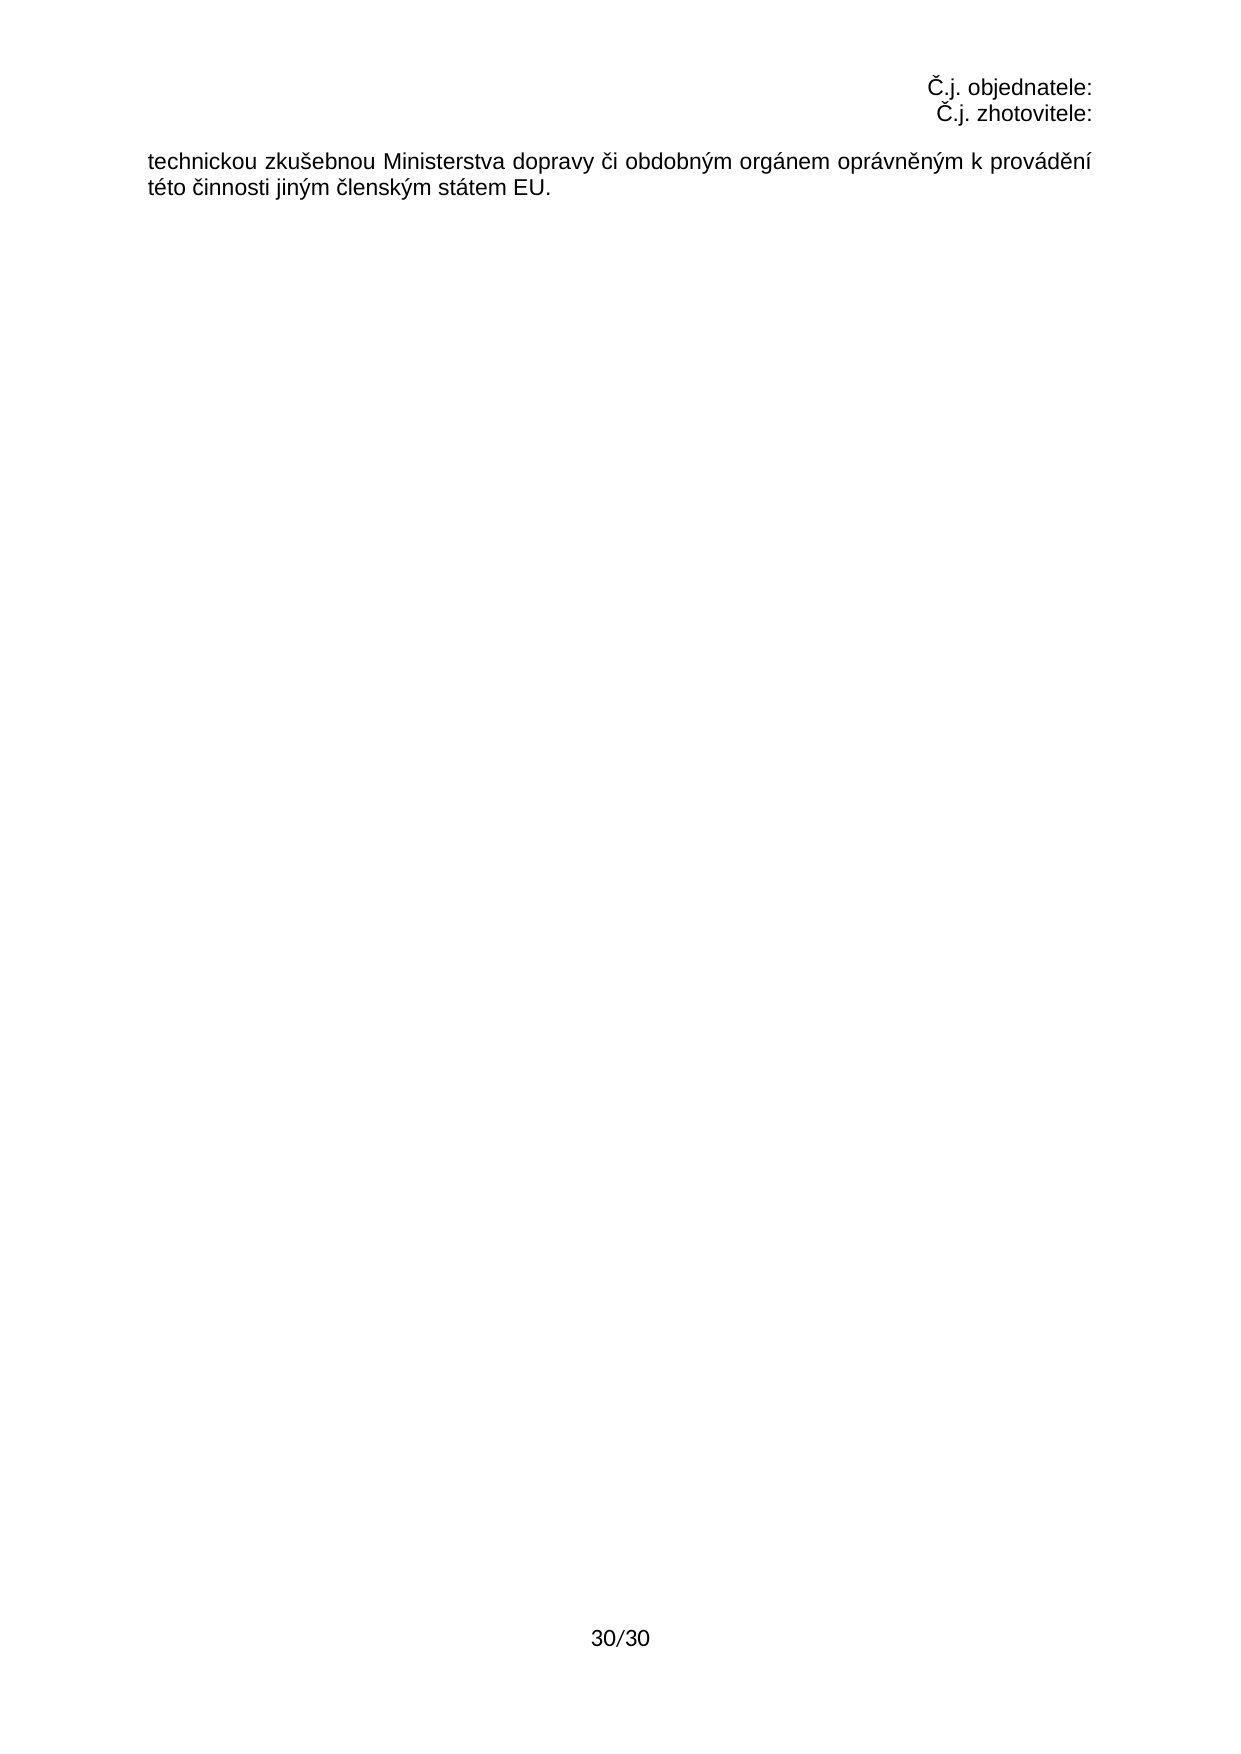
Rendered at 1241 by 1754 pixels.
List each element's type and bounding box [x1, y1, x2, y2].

text [148, 148, 1093, 200]
